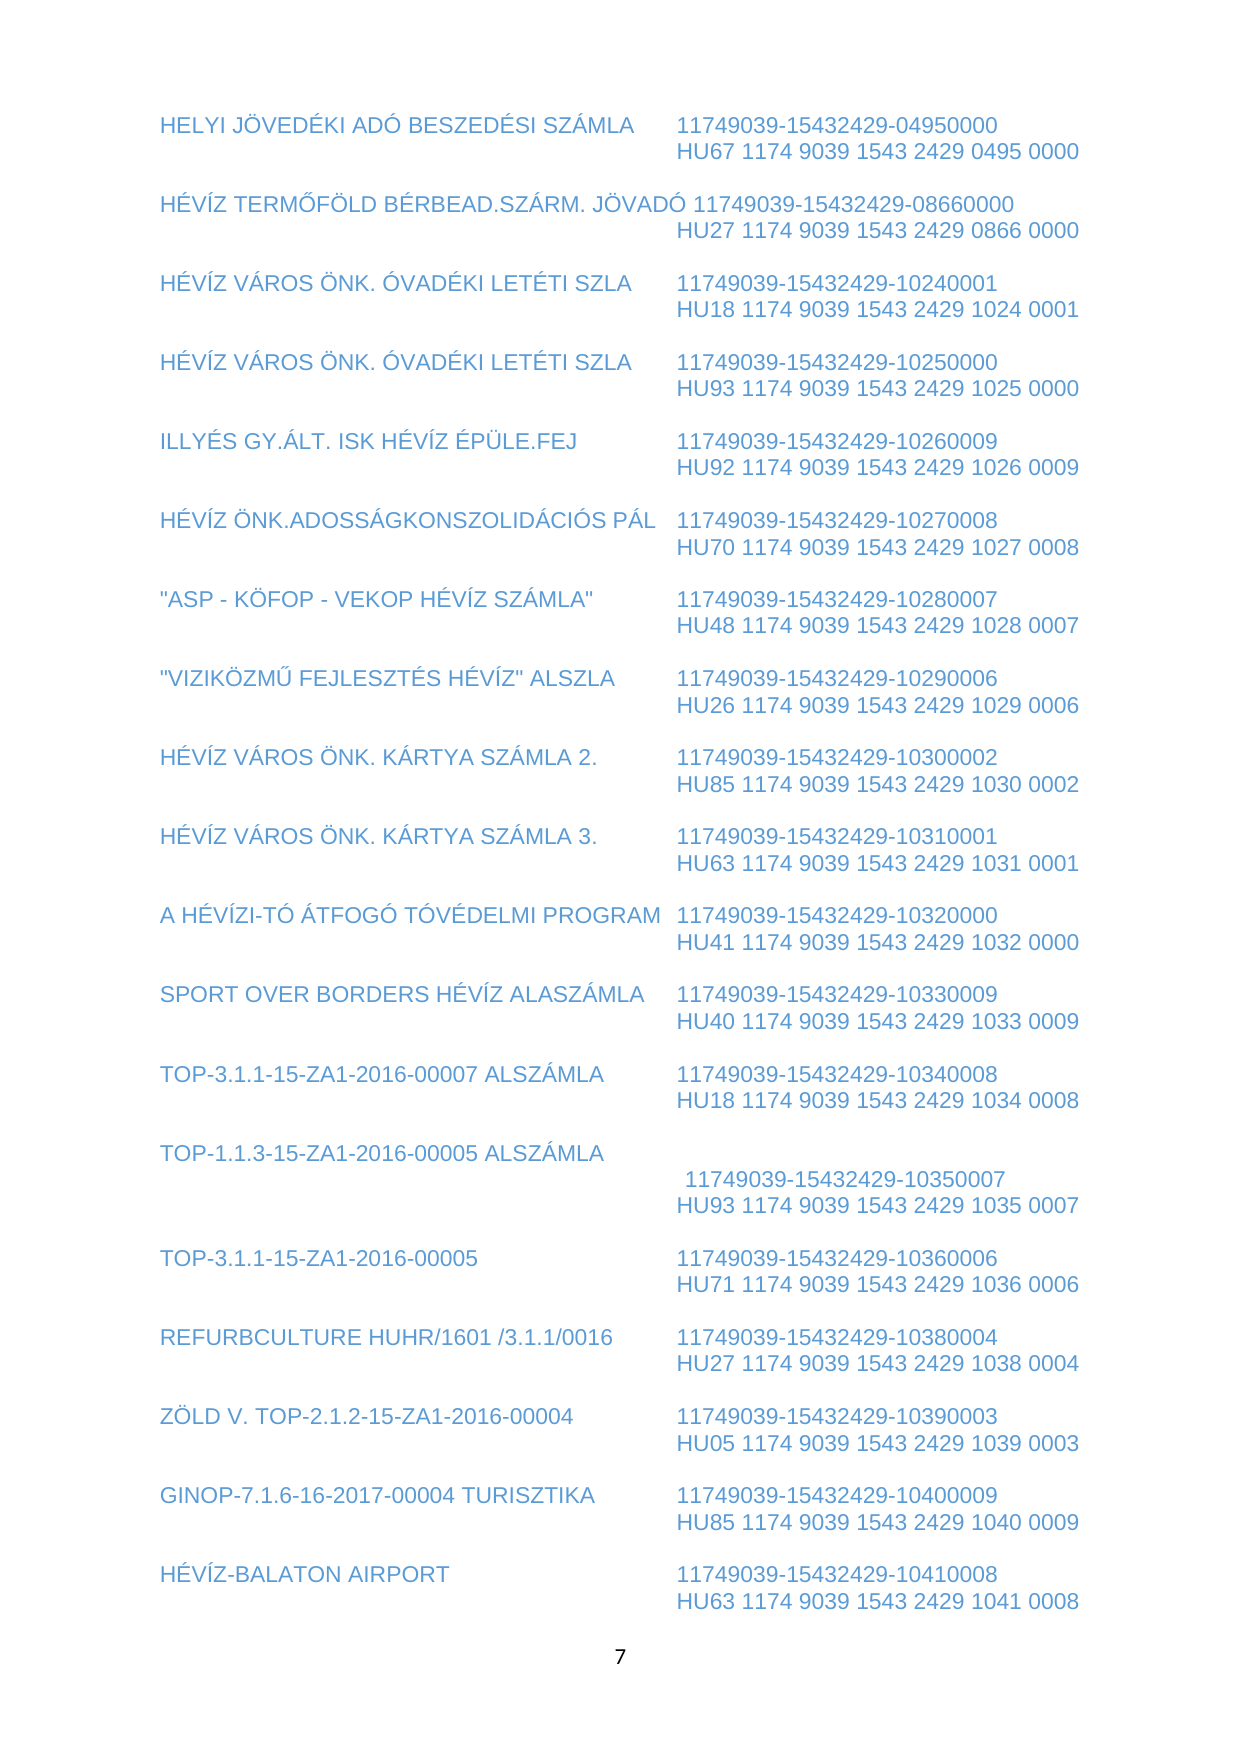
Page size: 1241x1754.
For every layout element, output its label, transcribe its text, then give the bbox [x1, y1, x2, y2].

text HU70 1174 9039 1543 2429 1027 0008 [159, 533, 1081, 560]
text SPORT OVER BORDERS HÉVÍZ ALASZÁMLA 11749039-15432429-10330009 [159, 981, 1081, 1008]
text TOP-1.1.3-15-ZA1-2016-00005 ALSZÁMLA [159, 1139, 1081, 1166]
text HU93 1174 9039 1543 2429 1035 0007 [159, 1192, 1081, 1219]
text ZÖLD V. TOP-2.1.2-15-ZA1-2016-00004 11749039-15432429-10390003 [159, 1403, 1081, 1429]
text TOP-3.1.1-15-ZA1-2016-00007 ALSZÁMLA 11749039-15432429-10340008 [159, 1061, 1081, 1087]
text HU85 1174 9039 1543 2429 1040 0009 [159, 1508, 1081, 1535]
text HU41 1174 9039 1543 2429 1032 0000 [159, 929, 1081, 955]
text HU27 1174 9039 1543 2429 1038 0004 [159, 1350, 1081, 1377]
text REFURBCULTURE HUHR/1601 /3.1.1/0016 11749039-15432429-10380004 [159, 1324, 1081, 1350]
text HU92 1174 9039 1543 2429 1026 0009 [159, 454, 1081, 481]
text HU27 1174 9039 1543 2429 0866 0000 [159, 217, 1081, 243]
text "ASP - KÖFOP - VEKOP HÉVÍZ SZÁMLA" 11749039-15432429-10280007 [159, 586, 1081, 612]
text HU18 1174 9039 1543 2429 1024 0001 [159, 296, 1081, 323]
text HU05 1174 9039 1543 2429 1039 0003 [159, 1429, 1081, 1456]
text HÉVÍZ VÁROS ÖNK. KÁRTYA SZÁMLA 3. 11749039-15432429-10310001 [159, 823, 1081, 850]
text HÉVÍZ-BALATON AIRPORT 11749039-15432429-10410008 [159, 1561, 1081, 1588]
text GINOP-7.1.6-16-2017-00004 TURISZTIKA 11749039-15432429-10400009 [159, 1482, 1081, 1508]
text Hévíz Termőföld Bérbead.szárm. Jövadó 11749039-15432429-08660000 [159, 191, 1081, 217]
text HÉVÍZ ÖNK.ADOSSÁGKONSZOLIDÁCIÓS PÁL 11749039-15432429-10270008 [159, 507, 1081, 533]
text HU71 1174 9039 1543 2429 1036 0006 [159, 1271, 1081, 1298]
text A HÉVÍZI-TÓ ÁTFOGÓ TÓVÉDELMI PROGRAM 11749039-15432429-10320000 [159, 902, 1081, 929]
text HU93 1174 9039 1543 2429 1025 0000 [159, 375, 1081, 402]
text 11749039-15432429-10350007 [609, 1166, 1081, 1192]
text HU40 1174 9039 1543 2429 1033 0009 [159, 1008, 1081, 1034]
text ILLYÉS GY.ÁLT. ISK HÉVÍZ ÉPÜLE.FEJ 11749039-15432429-10260009 [159, 428, 1081, 454]
text "VIZIKÖZMŰ FEJLESZTÉS HÉVÍZ" ALSZLA 11749039-15432429-10290006 [159, 665, 1081, 692]
text HÉVÍZ VÁROS ÖNK. ÓVADÉKI LETÉTI SZLA 11749039-15432429-10250000 [159, 349, 1081, 375]
text HU67 1174 9039 1543 2429 0495 0000 [159, 138, 1081, 164]
text HU63 1174 9039 1543 2429 1041 0008 [159, 1588, 1081, 1614]
text HU48 1174 9039 1543 2429 1028 0007 [159, 612, 1081, 639]
text HÉVÍZ VÁROS ÖNK. KÁRTYA SZÁMLA 2. 11749039-15432429-10300002 [159, 744, 1081, 771]
text HU85 1174 9039 1543 2429 1030 0002 [159, 771, 1081, 797]
text TOP-3.1.1-15-ZA1-2016-00005 11749039-15432429-10360006 [159, 1245, 1081, 1271]
text HU63 1174 9039 1543 2429 1031 0001 [159, 850, 1081, 876]
text HÉVÍZ VÁROS ÖNK. ÓVADÉKI LETÉTI SZLA 11749039-15432429-10240001 [159, 270, 1081, 296]
text HU18 1174 9039 1543 2429 1034 0008 [159, 1087, 1081, 1113]
text Helyi Jövedéki Adó beszedési számla 11749039-15432429-04950000 [159, 112, 1081, 138]
text HU26 1174 9039 1543 2429 1029 0006 [159, 692, 1081, 718]
